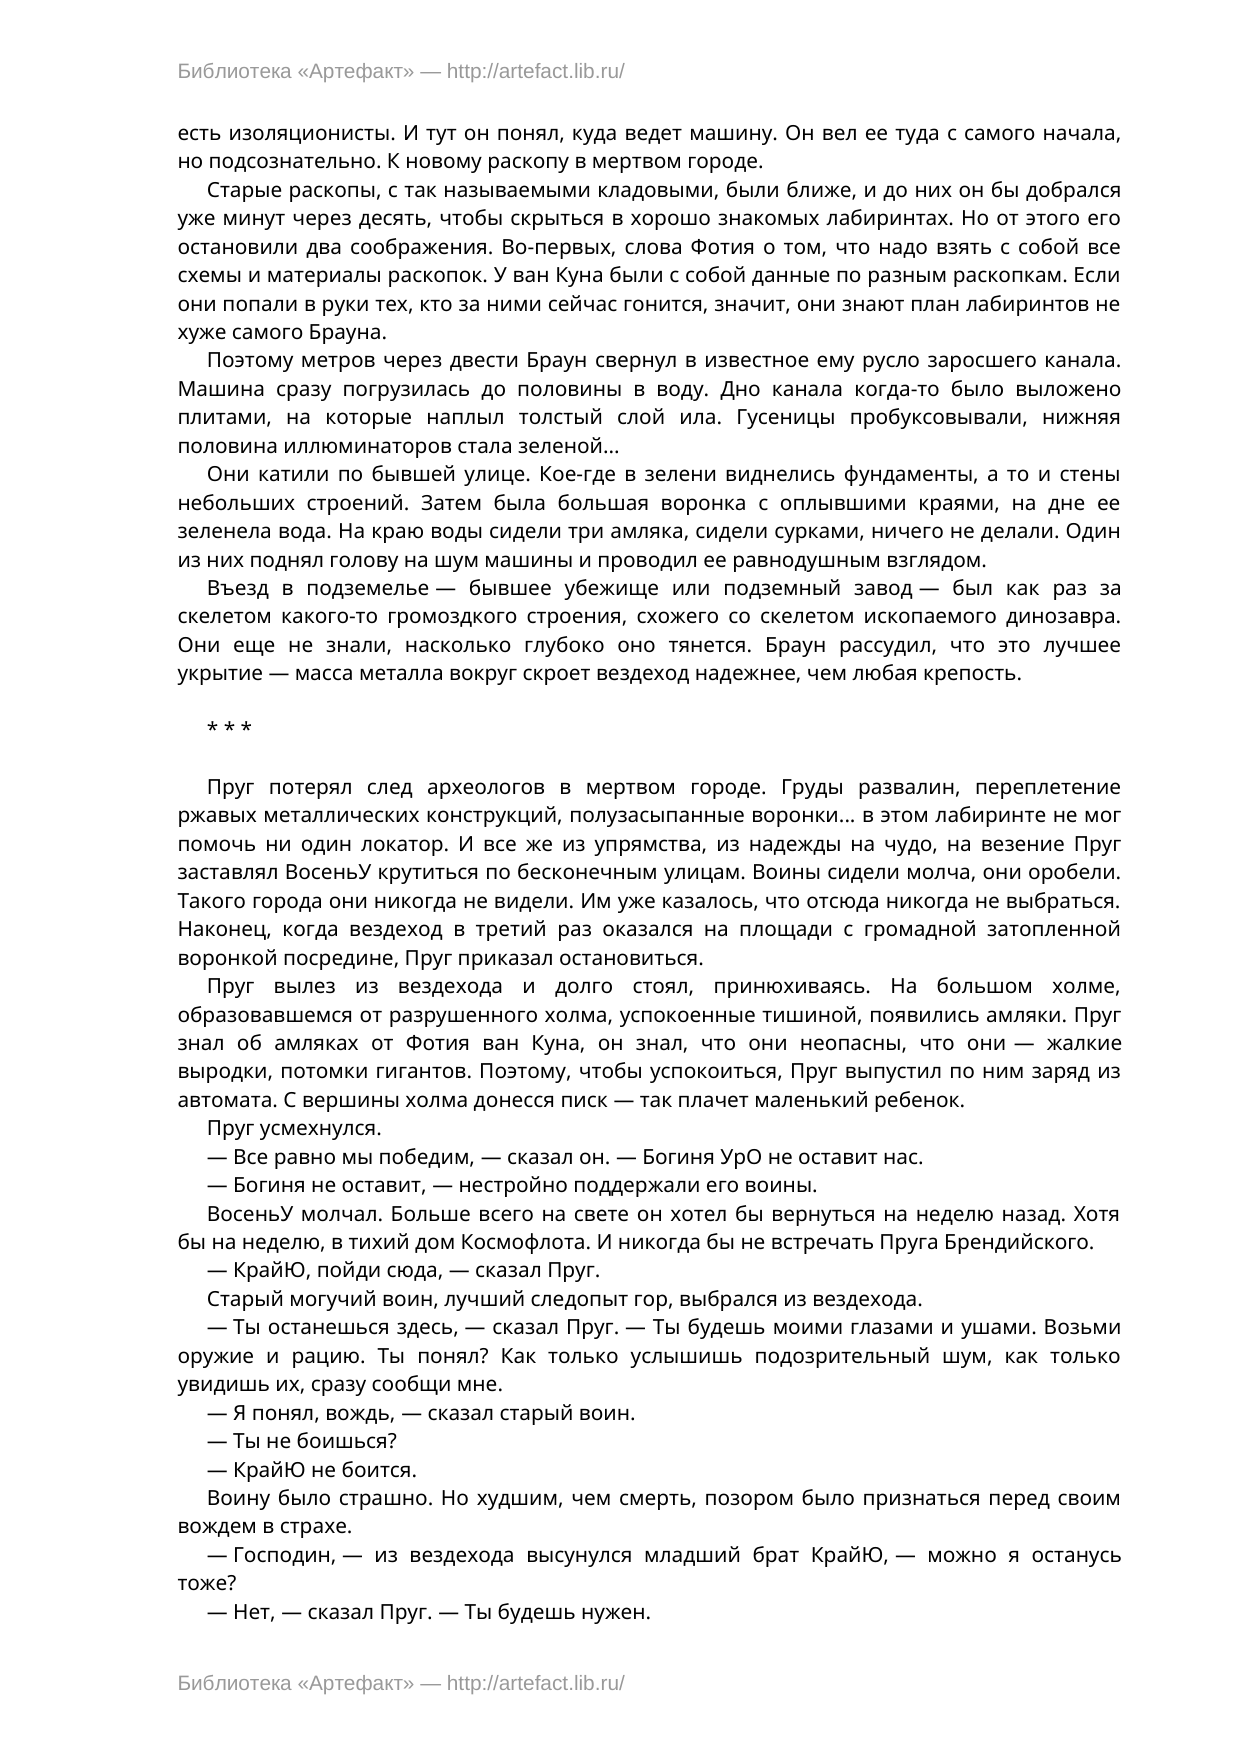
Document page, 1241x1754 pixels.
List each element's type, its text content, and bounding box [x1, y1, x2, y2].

text Пруг вылез из вездехода и долго стоял, принюхиваясь. На большом холме, образовавшемся от разрушенного холма, успокоенные тишиной, появились амляки. Пруг знал об амляках от Фотия ван Куна, он знал, что они неопасны, что они — жалкие выродки, потомки гигантов. Поэтому, чтобы успокоиться, Пруг выпустил по ним заряд из автомата. С вершины холма донесся писк — так плачет маленький ребенок. [177, 971, 1122, 1113]
text ВосеньУ молчал. Больше всего на свете он хотел бы вернуться на неделю назад. Хотя бы на неделю, в тихий дом Космофлота. И никогда бы не встречать Пруга Брендийского. [177, 1199, 1122, 1256]
text — Богиня не оставит, — нестройно поддержали его воины. [177, 1170, 1122, 1199]
text Въезд в подземелье — бывшее убежище или подземный завод — был как раз за скелетом какого-то громоздкого строения, схожего со скелетом ископаемого динозавра. Они еще не знали, насколько глубоко оно тянется. Браун рассудил, что это лучшее укрытие — масса металла вокруг скроет вездеход надежнее, чем любая крепость. [177, 573, 1122, 687]
text Они катили по бывшей улице. Кое-где в зелени виднелись фундаменты, а то и стены небольших строений. Затем была большая воронка с оплывшими краями, на дне ее зеленела вода. На краю воды сидели три амляка, сидели сурками, ничего не делали. Один из них поднял голову на шум машины и проводил ее равнодушным взглядом. [177, 459, 1122, 573]
text — Нет, — сказал Пруг. — Ты будешь нужен. [177, 1597, 1122, 1625]
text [177, 118, 1122, 175]
text — КрайЮ, пойди сюда, — сказал Пруг. [177, 1256, 1122, 1284]
text Пруг потерял след археологов в мертвом городе. Груды развалин, переплетение ржавых металлических конструкций, полузасыпанные воронки... в этом лабиринте не мог помочь ни один локатор. И все же из упрямства, из надежды на чудо, на везение Пруг заставлял ВосеньУ крутиться по бесконечным улицам. Воины сидели молча, они оробели. Такого города они никогда не видели. Им уже казалось, что отсюда никогда не выбраться. Наконец, когда вездеход в третий раз оказался на площади с громадной затопленной воронкой посредине, Пруг приказал остановиться. [177, 772, 1122, 971]
text Старые раскопы, с так называемыми кладовыми, были ближе, и до них он бы добрался уже минут через десять, чтобы скрыться в хорошо знакомых лабиринтах. Но от этого его остановили два соображения. Во-первых, слова Фотия о том, что надо взять с собой все схемы и материалы раскопок. У ван Куна были с собой данные по разным раскопкам. Если они попали в руки тех, кто за ними сейчас гонится, значит, они знают план лабиринтов не хуже самого Брауна. [177, 175, 1122, 346]
text Пруг усмехнулся. [177, 1113, 1122, 1142]
text Поэтому метров через двести Браун свернул в известное ему русло заросшего канала. Машина сразу погрузилась до половины в воду. Дно канала когда-то было выложено плитами, на которые наплыл толстый слой ила. Гусеницы пробуксовывали, нижняя половина иллюминаторов стала зеленой... [177, 346, 1122, 459]
text — Ты не боишься? [177, 1426, 1122, 1455]
subtitle * * * [177, 715, 1122, 744]
text — Все равно мы победим, — сказал он. — Богиня УрО не оставит нас. [177, 1142, 1122, 1170]
text — Ты останешься здесь, — сказал Пруг. — Ты будешь моими глазами и ушами. Возьми оружие и рацию. Ты понял? Как только услышишь подозрительный шум, как только увидишь их, сразу сообщи мне. [177, 1312, 1122, 1398]
text — Я понял, вождь, — сказал старый воин. [177, 1398, 1122, 1426]
text — КрайЮ не боится. [177, 1455, 1122, 1483]
text Старый могучий воин, лучший следопыт гор, выбрался из вездехода. [177, 1284, 1122, 1312]
text — Господин, — из вездехода высунулся младший брат КрайЮ, — можно я останусь тоже? [177, 1540, 1122, 1597]
text Воину было страшно. Но худшим, чем смерть, позором было признаться перед своим вождем в страхе. [177, 1483, 1122, 1540]
